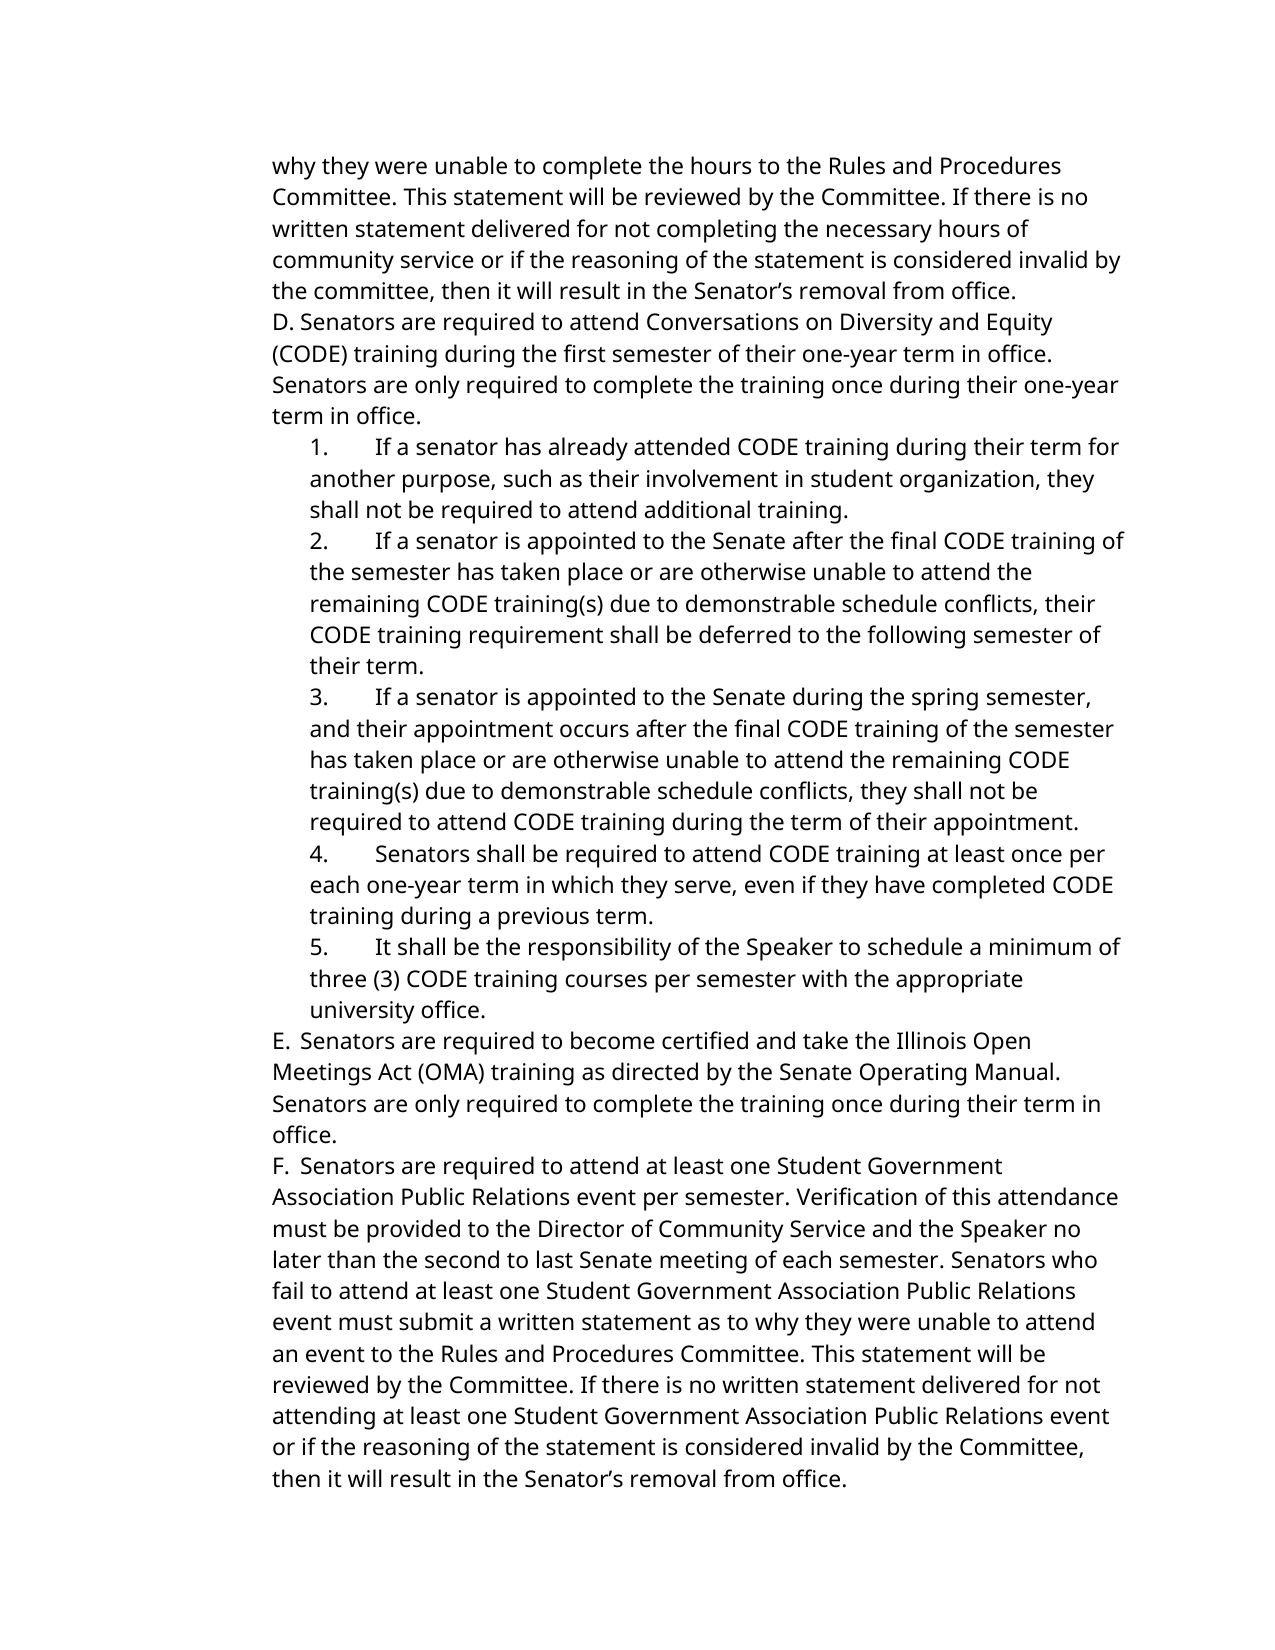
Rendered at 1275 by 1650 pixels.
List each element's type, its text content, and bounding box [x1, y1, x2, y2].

list If a senator has already attended CODE training during their term for another purpose, such as their involvement in student organization, they shall not be required to attend additional training. [309, 431, 1125, 525]
list If a senator is appointed to the Senate after the final CODE training of the semester has taken place or are otherwise unable to attend the remaining CODE training(s) due to demonstrable schedule conflicts, their CODE training requirement shall be deferred to the following semester of their term. [309, 525, 1125, 681]
list Senators are required to attend Conversations on Diversity and Equity (CODE) training during the first semester of their one-year term in office. Senators are only required to complete the training once during their one-year term in office. [272, 306, 1125, 431]
list If a senator is appointed to the Senate during the spring semester, and their appointment occurs after the final CODE training of the semester has taken place or are otherwise unable to attend the remaining CODE training(s) due to demonstrable schedule conflicts, they shall not be required to attend CODE training during the term of their appointment. [309, 681, 1125, 837]
list Senators are required to attend at least one Student Government Association Public Relations event per semester. Verification of this attendance must be provided to the Director of Community Service and the Speaker no later than the second to last Senate meeting of each semester. Senators who fail to attend at least one Student Government Association Public Relations event must submit a written statement as to why they were unable to attend an event to the Rules and Procedures Committee. This statement will be reviewed by the Committee. If there is no written statement delivered for not attending at least one Student Government Association Public Relations event or if the reasoning of the statement is considered invalid by the Committee, then it will result in the Senator’s removal from office. [272, 1150, 1125, 1494]
list Senators are required to become certified and take the Illinois Open Meetings Act (OMA) training as directed by the Senate Operating Manual. Senators are only required to complete the training once during their term in office. [272, 1025, 1125, 1150]
list It shall be the responsibility of the Speaker to schedule a minimum of three (3) CODE training courses per semester with the appropriate university office. [309, 931, 1125, 1025]
list Senators shall be required to attend CODE training at least once per each one-year term in which they serve, even if they have completed CODE training during a previous term. [309, 837, 1125, 931]
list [272, 150, 1125, 306]
